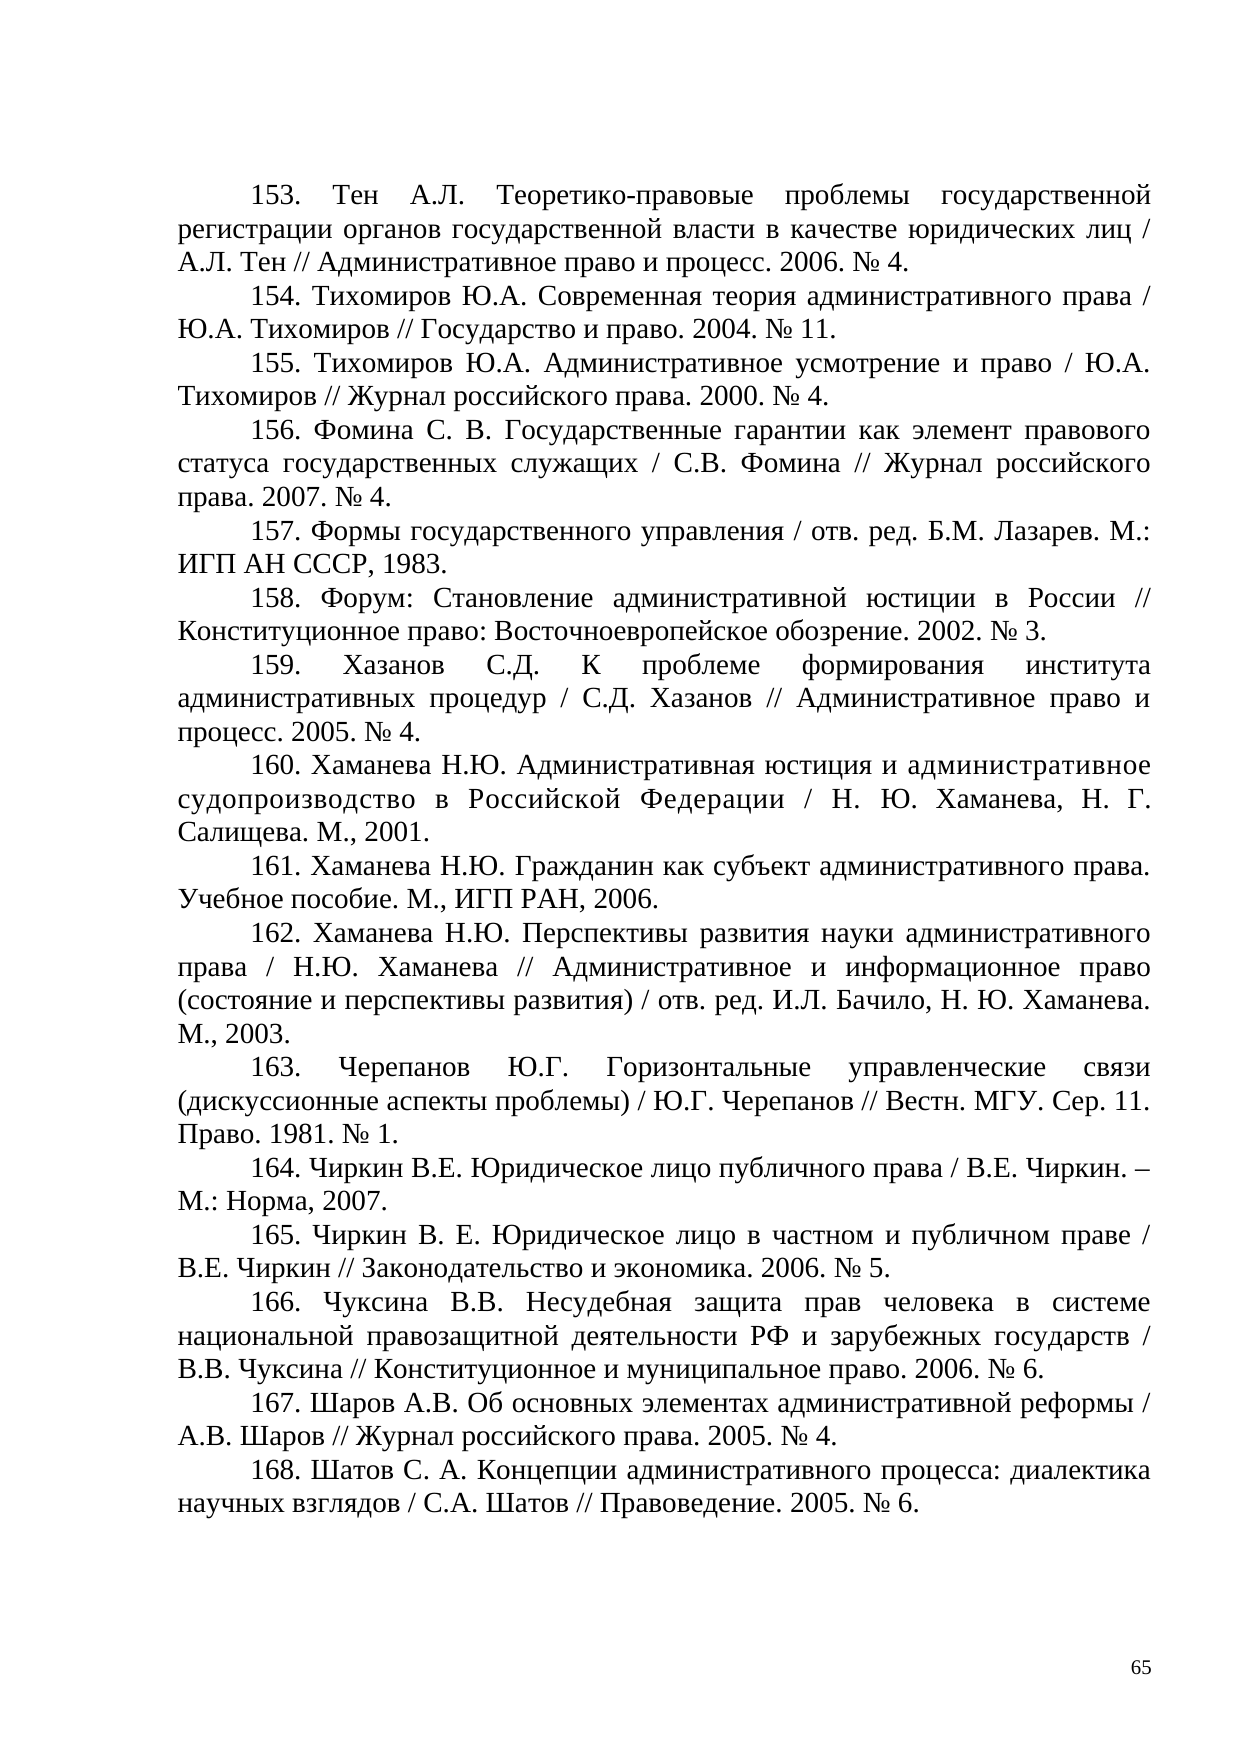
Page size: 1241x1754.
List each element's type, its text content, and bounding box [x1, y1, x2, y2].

text 164. Чиркин В.Е. Юридическое лицо публичного права / В.Е. Чиркин. – М.: Норма, 2007. [177, 1150, 1152, 1217]
text 163. Черепанов Ю.Г. Горизонтальные управленческие связи (дискуссионные аспекты проблемы) / Ю.Г. Черепанов // Вестн. МГУ. Сер. 11. Право. 1981. № 1. [177, 1049, 1152, 1150]
text 160. Хаманева Н.Ю. Административная юстиция и административное судопроизводство в Российской Федерации / Н. Ю. Хаманева, Н. Г. Салищева. М., 2001. [177, 747, 1152, 848]
text 155. Тихомиров Ю.А. Административное усмотрение и право / Ю.А. Тихомиров // Журнал российского права. 2000. № 4. [177, 345, 1152, 412]
text 166. Чуксина В.В. Несудебная защита прав человека в системе национальной правозащитной деятельности РФ и зарубежных государств / В.В. Чуксина // Конституционное и муниципальное право. 2006. № 6. [177, 1284, 1152, 1385]
text 153. Тен А.Л. Теоретико-правовые проблемы государственной регистрации органов государственной власти в качестве юридических лиц / А.Л. Тен // Административное право и процесс. 2006. № 4. [177, 177, 1152, 278]
text 158. Форум: Становление административной юстиции в России // Конституционное право: Восточноевропейское обозрение. 2002. № 3. [177, 580, 1152, 647]
text 162. Хаманева Н.Ю. Перспективы развития науки административного права / Н.Ю. Хаманева // Административное и информационное право (состояние и перспективы развития) / отв. ред. И.Л. Бачило, Н. Ю. Хаманева. М., 2003. [177, 915, 1152, 1049]
text 161. Хаманева Н.Ю. Гражданин как субъект административного права. Учебное пособие. М., ИГП РАН, 2006. [177, 848, 1152, 915]
text 157. Формы государственного управления / отв. ред. Б.М. Лазарев. М.: ИГП АН СССР, 1983. [177, 513, 1152, 580]
text 168. Шатов С. А. Концепции административного процесса: диалектика научных взглядов / С.А. Шатов // Правоведение. 2005. № 6. [177, 1452, 1152, 1519]
text 159. Хазанов С.Д. К проблеме формирования института административных процедур / С.Д. Хазанов // Административное право и процесс. 2005. № 4. [177, 647, 1152, 747]
text 167. Шаров А.В. Об основных элементах административной реформы / А.В. Шаров // Журнал российского права. 2005. № 4. [177, 1385, 1152, 1452]
text 156. Фомина С. В. Государственные гарантии как элемент правового статуса государственных служащих / С.В. Фомина // Журнал российского права. 2007. № 4. [177, 412, 1152, 513]
text 154. Тихомиров Ю.А. Современная теория административного права / Ю.А. Тихомиров // Государство и право. 2004. № 11. [177, 278, 1152, 345]
text 165. Чиркин В. Е. Юридическое лицо в частном и публичном праве / В.Е. Чиркин // Законодательство и экономика. 2006. № 5. [177, 1217, 1152, 1284]
